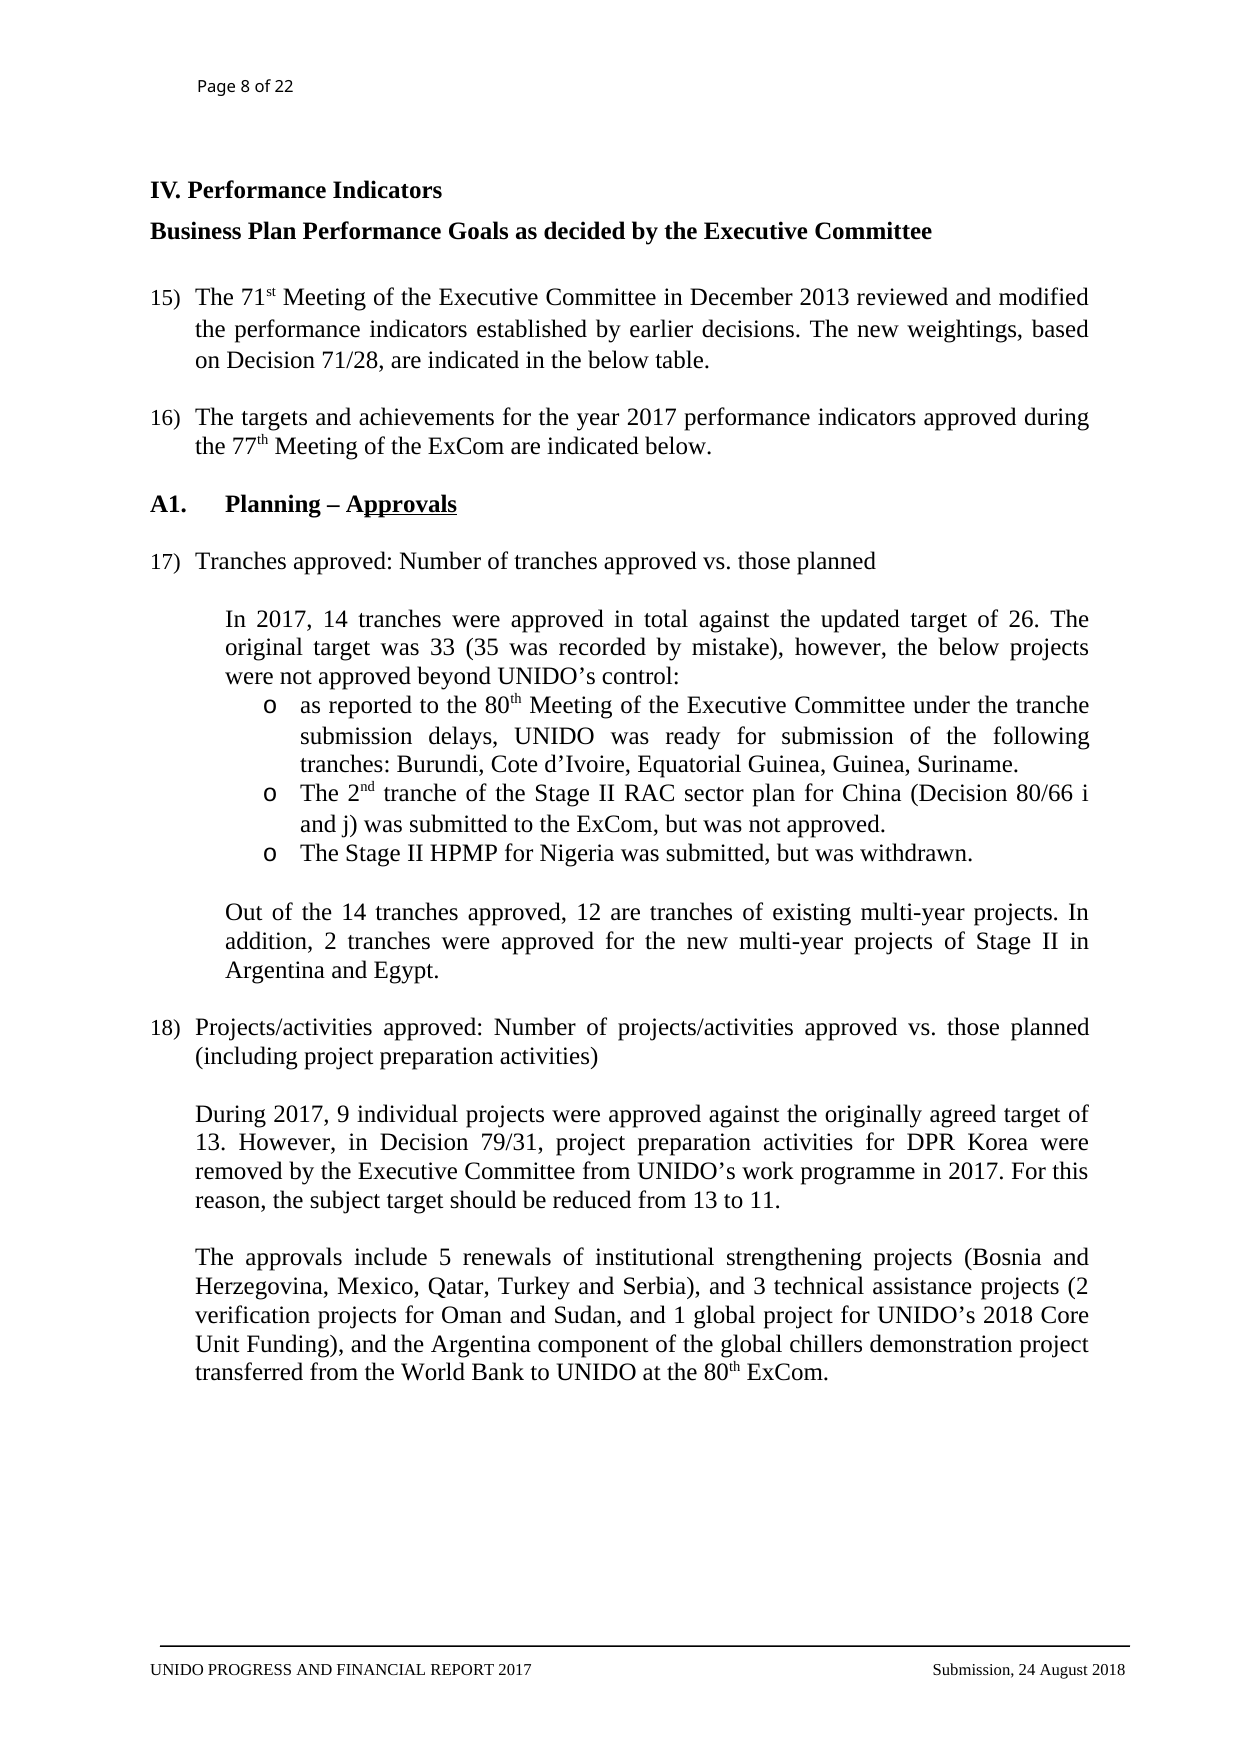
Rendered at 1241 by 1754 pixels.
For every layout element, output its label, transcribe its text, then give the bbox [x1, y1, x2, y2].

subtitle Performance Indicators [150, 175, 1090, 204]
list Projects/activities approved: Number of projects/activities approved vs. those planned (including project preparation activities) [150, 1012, 1090, 1070]
text The approvals include 5 renewals of institutional strengthening projects (Bosnia and Herzegovina, Mexico, Qatar, Turkey and Serbia), and 3 technical assistance projects (2 verification projects for Oman and Sudan, and 1 global project for UNIDO’s 2018 Core Unit Funding), and the Argentina component of the global chillers demonstration project transferred from the World Bank to UNIDO at the 80th ExCom. [195, 1242, 1090, 1386]
list The Stage II HPMP for Nigeria was submitted, but was withdrawn. [262, 838, 1090, 869]
list Tranches approved: Number of tranches approved vs. those planned [150, 546, 1090, 575]
list as reported to the 80th Meeting of the Executive Committee under the tranche submission delays, UNIDO was ready for submission of the following tranches: Burundi, Cote d’Ivoire, Equatorial Guinea, Guinea, Suriname. [262, 690, 1090, 778]
text A1. Planning – Approvals [150, 489, 1090, 517]
subtitle Business Plan Performance Goals as decided by the Executive Committee [150, 216, 1090, 245]
text In 2017, 14 tranches were approved in total against the updated target of 26. The original target was 33 (35 was recorded by mistake), however, the below projects were not approved beyond UNIDO’s control: [225, 604, 1090, 690]
list The targets and achievements for the year 2017 performance indicators approved during the 77th Meeting of the ExCom are indicated below. [150, 402, 1090, 460]
text Out of the 14 tranches approved, 12 are tranches of existing multi-year projects. In addition, 2 tranches were approved for the new multi-year projects of Stage II in Argentina and Egypt. [225, 897, 1090, 984]
list The 71st Meeting of the Executive Committee in December 2013 reviewed and modified the performance indicators established by earlier decisions. The new weightings, based on Decision 71/28, are indicated in the below table. [150, 280, 1090, 374]
list The 2nd tranche of the Stage II RAC sector plan for China (Decision 80/66 i and j) was submitted to the ExCom, but was not approved. [262, 778, 1090, 838]
text During 2017, 9 individual projects were approved against the originally agreed target of 13. However, in Decision 79/31, project preparation activities for DPR Korea were removed by the Executive Committee from UNIDO’s work programme in 2017. For this reason, the subject target should be reduced from 13 to 11. [195, 1099, 1090, 1214]
